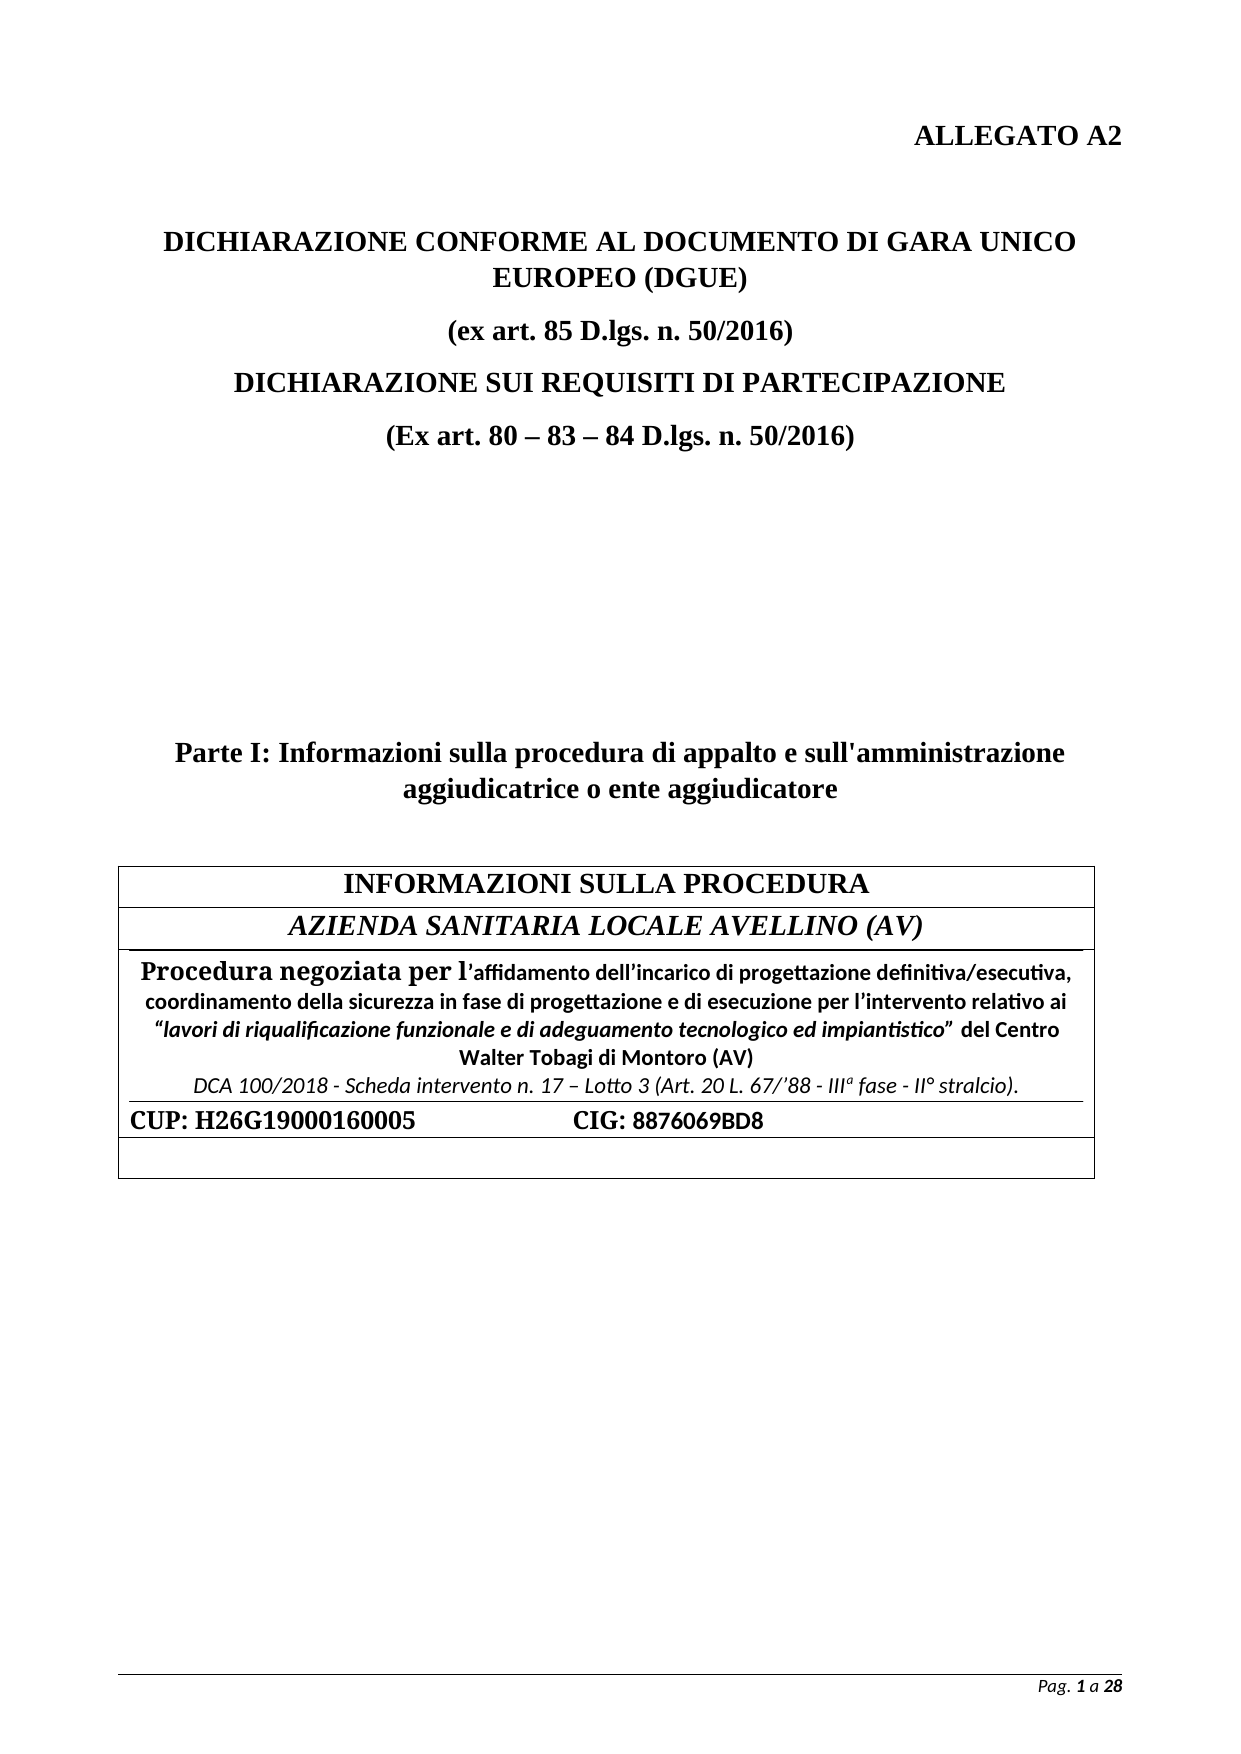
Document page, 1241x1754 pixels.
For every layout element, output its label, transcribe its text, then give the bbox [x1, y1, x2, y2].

table_cell [119, 1138, 1094, 1178]
text DICHIARAZIONE CONFORME AL DOCUMENTO DI GARA UNICO EUROPEO (DGUE) [118, 224, 1122, 293]
table_cell Procedura negoziata per l’affidamento dell’incarico di progettazione definitiva/esecutiva, coordinamento della sicurezza in fase di progettazione e di esecuzione per l’intervento relativo ai “lavori di riqualificazione funzionale e di adeguamento tecnologico ed impiantistico” del Centro Walter Tobagi di Montoro (AV) DCA 100/2018 - Scheda intervento n. 17 – Lotto 3 (Art. 20 L. 67/’88 - IIIa fase - II° stralcio). CUP: H26G19000160005 CIG: 8876069BD8 [119, 950, 1094, 1137]
text ALLEGATO A2 [118, 118, 1122, 152]
table_cell AZIENDA SANITARIA LOCALE AVELLINO (AV) [119, 908, 1094, 949]
text (Ex art. 80 – 83 – 84 D.lgs. n. 50/2016) [118, 418, 1122, 452]
text Parte I: Informazioni sulla procedura di appalto e sull'amministrazione aggiudicatrice o ente aggiudicatore [118, 735, 1122, 805]
text (ex art. 85 D.lgs. n. 50/2016) [118, 313, 1122, 346]
table_header INFORMAZIONI SULLA PROCEDURA [119, 867, 1094, 907]
text DICHIARAZIONE SUI REQUISITI DI PARTECIPAZIONE [118, 366, 1122, 399]
